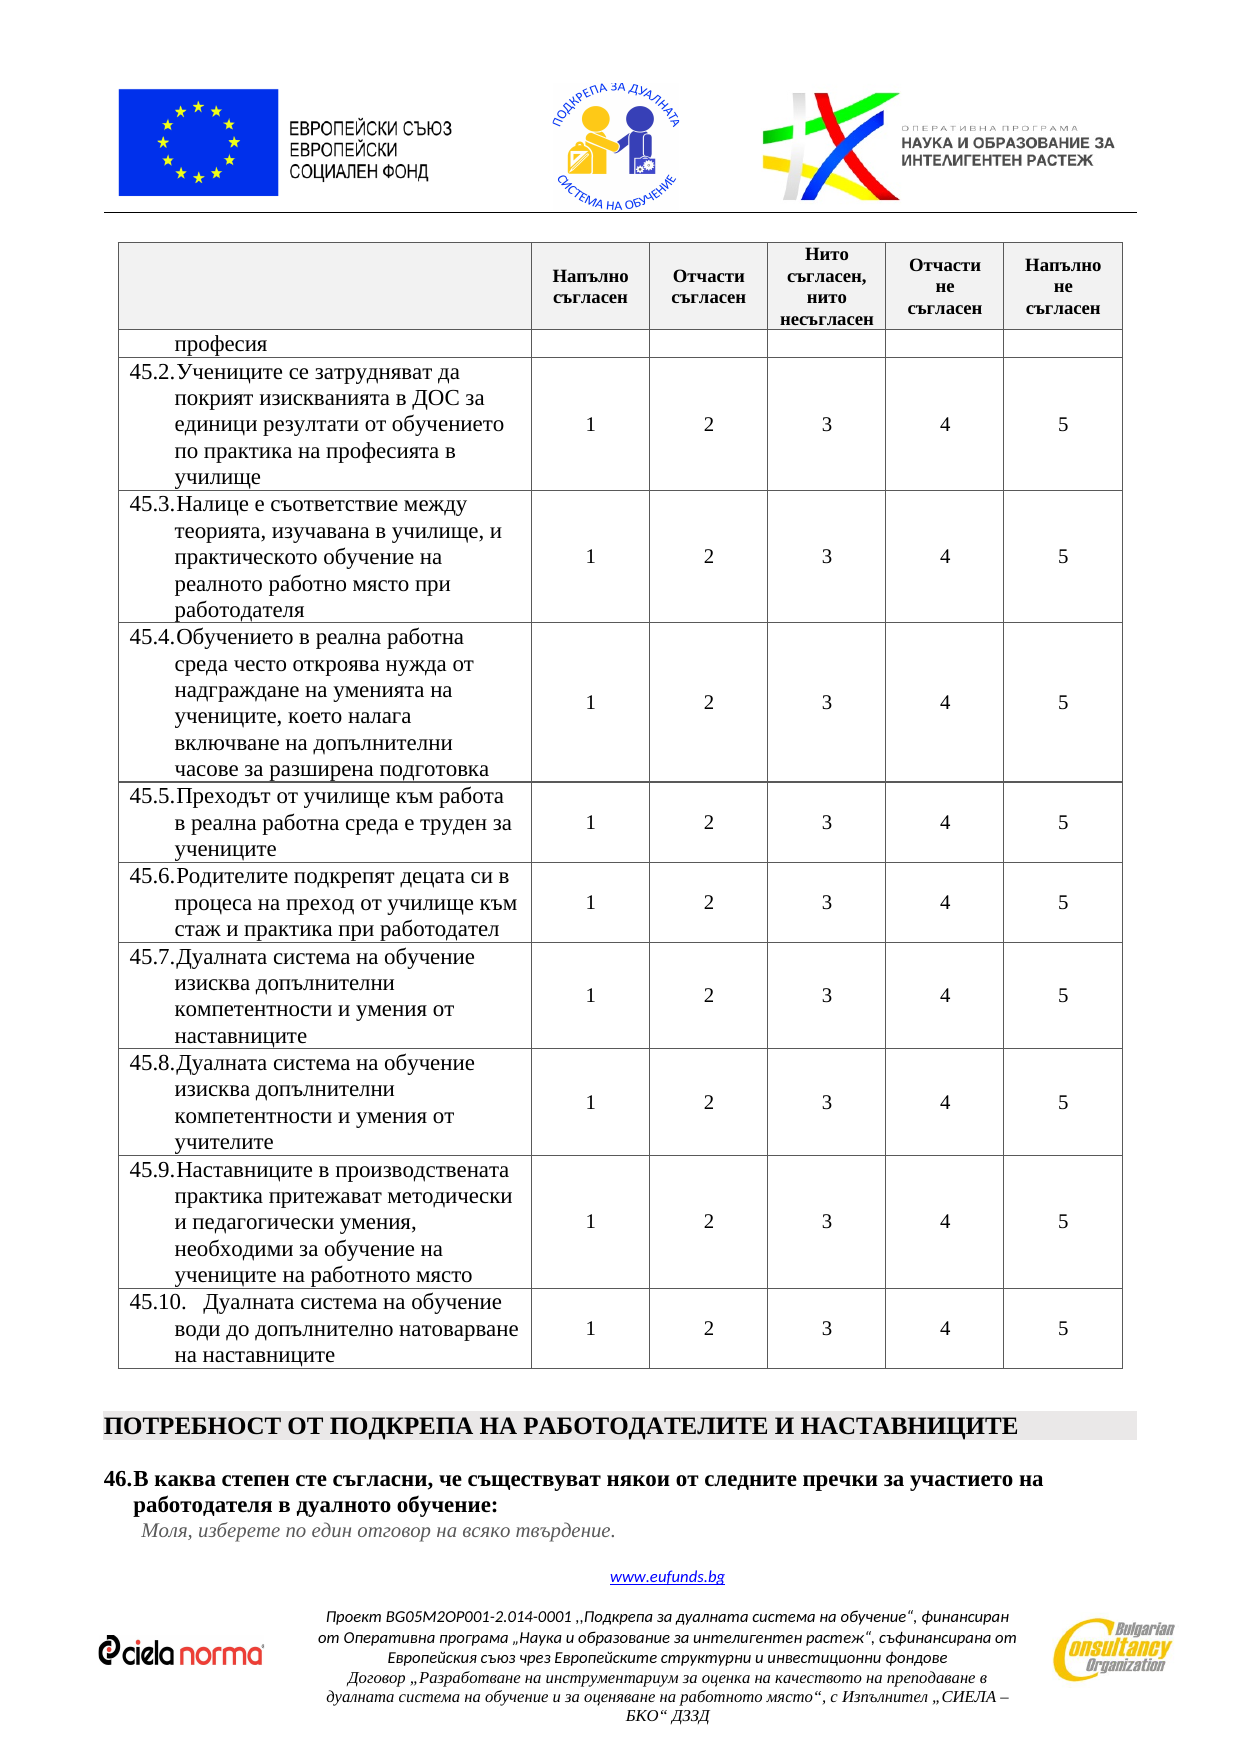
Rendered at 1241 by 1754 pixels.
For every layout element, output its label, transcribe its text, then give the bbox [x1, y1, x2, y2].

table_cell 3 [768, 1289, 885, 1367]
table_cell 3 [768, 491, 885, 622]
table_cell 1 [532, 623, 649, 781]
table_cell 4 [886, 783, 1003, 862]
table_cell Преходът от училище към работа в реална работна среда е труден за учениците [119, 783, 531, 862]
table_cell 4 [886, 1049, 1003, 1154]
table_cell 3 [768, 1156, 885, 1287]
table_cell 3 [768, 358, 885, 489]
table_cell 2 [650, 330, 767, 357]
table_header Напълно съгласен [532, 243, 649, 329]
table_cell 4 [886, 491, 1003, 622]
table_cell Наставниците в производствената практика притежават методически и педагогически умения, необходими за обучение на учениците на работното място [119, 1156, 531, 1287]
table_cell 4 [886, 943, 1003, 1048]
table_cell 3 [768, 1049, 885, 1154]
table_cell 5 [1004, 943, 1122, 1048]
table_cell 4 [886, 1156, 1003, 1287]
table_cell 5 [1004, 491, 1122, 622]
picture [103, 77, 484, 210]
table_cell 1 [532, 943, 649, 1048]
table_cell 5 [1004, 1289, 1122, 1367]
table_cell 5 [1004, 330, 1122, 357]
table_cell 5 [1004, 863, 1122, 942]
table_cell Учениците се затрудняват да покрият изискванията в ДОС за единици резултати от обучението по практика на професията в училище [119, 358, 531, 489]
table_cell 4 [886, 330, 1003, 357]
text ПОТРЕБНОСТ ОТ ПОДКРЕПА НА РАБОТОДАТЕЛИТЕ И НАСТАВНИЦИТЕ [103, 1411, 1137, 1440]
picture [748, 73, 1134, 210]
table_cell Дуалната система на обучение изисква допълнителни компетентности и умения от учителите [119, 1049, 531, 1154]
picture [552, 83, 680, 210]
table_cell 1 [532, 1156, 649, 1287]
table_cell 2 [650, 1289, 767, 1367]
table_cell Родителите подкрепят децата си в процеса на преход от училище към стаж и практика при работодател [119, 863, 531, 942]
table_cell 5 [1004, 1049, 1122, 1154]
table_cell 1 [532, 1289, 649, 1367]
picture [98, 1635, 265, 1665]
table_cell 3 [768, 863, 885, 942]
table_cell 2 [650, 783, 767, 862]
table_header Отчасти съгласен [650, 243, 767, 329]
table_cell 4 [886, 623, 1003, 781]
table_cell 2 [650, 358, 767, 489]
table_cell 3 [768, 783, 885, 862]
table_header Отчасти не съгласен [886, 243, 1003, 329]
table_cell 1 [532, 330, 649, 357]
table_cell 1 [532, 863, 649, 942]
table_header Нито съгласен, нито несъгласен [768, 243, 885, 329]
picture [1043, 1612, 1185, 1688]
table_cell 1 [532, 783, 649, 862]
table_cell 2 [650, 1049, 767, 1154]
table_cell Дуалната система на обучение води до допълнително натоварване на наставниците [119, 1289, 531, 1367]
table_cell Дуалната система на обучение изисква допълнителни компетентности и умения от наставниците [119, 943, 531, 1048]
table_cell 4 [886, 1289, 1003, 1367]
list В каква степен сте съгласни, че съществуват някои от следните пречки за участието на работодателя в дуалното обучение: [103, 1465, 1137, 1518]
table_cell 5 [1004, 1156, 1122, 1287]
table_cell 2 [650, 943, 767, 1048]
table_cell 5 [1004, 623, 1122, 781]
table_cell 1 [532, 1049, 649, 1154]
table_cell Обучението в реална работна среда често откроява нужда от надграждане на уменията на учениците, което налага включване на допълнителни часове за разширена подготовка [119, 623, 531, 781]
table_cell 1 [532, 358, 649, 489]
table_cell 2 [650, 1156, 767, 1287]
list Моля, изберете по един отговор на всяко твърдение. [141, 1518, 1137, 1542]
table_cell 2 [650, 863, 767, 942]
table_cell 5 [1004, 358, 1122, 489]
table_header Напълно не съгласен [1004, 243, 1122, 329]
table_cell 3 [768, 330, 885, 357]
table_cell 4 [886, 863, 1003, 942]
table_cell 4 [886, 358, 1003, 489]
table_cell 2 [650, 491, 767, 622]
table_header [119, 243, 531, 329]
table_cell 1 [532, 491, 649, 622]
table_cell 3 [768, 943, 885, 1048]
table_cell 5 [1004, 783, 1122, 862]
table_cell Налице е съответствие между теорията, изучавана в училище, и практическото обучение на реалното работно място при работодателя [119, 491, 531, 622]
table_cell 2 [650, 623, 767, 781]
table_cell 3 [768, 623, 885, 781]
